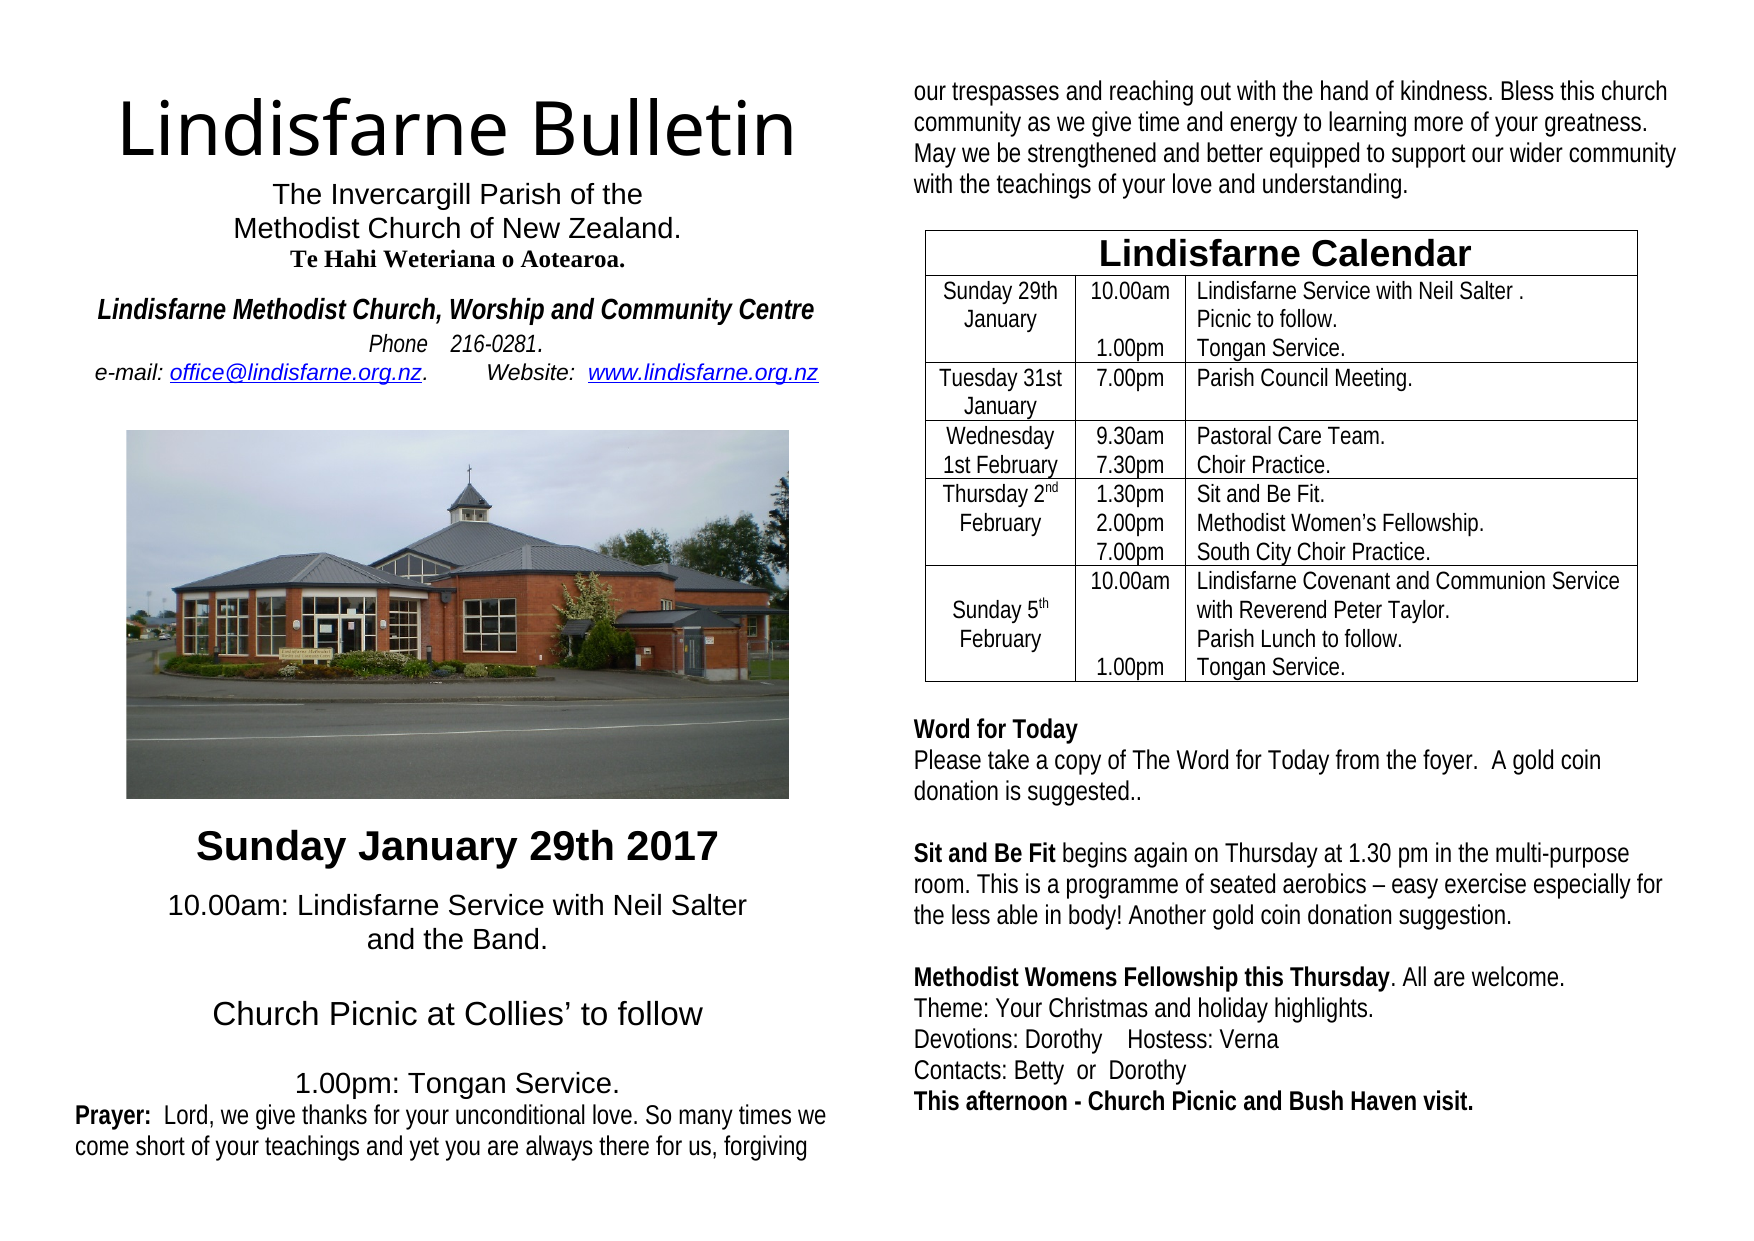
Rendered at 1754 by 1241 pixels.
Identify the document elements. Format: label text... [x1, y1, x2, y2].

text Sit and Be Fit begins again on Thursday at 1.30 pm in the multi-purpose room. This is a programme of seated aerobics – easy exercise especially for the less able in body! Another gold coin donation suggestion. [914, 837, 1679, 930]
text Theme: Your Christmas and holiday highlights. [914, 992, 1679, 1023]
table_cell Lindisfarne Covenant and Communion Service with Reverend Peter Taylor. Parish Lunch to follow. Tongan Service. [1186, 566, 1637, 681]
text Contacts: Betty or Dorothy [914, 1054, 1679, 1085]
table_cell Sunday 29th January [926, 276, 1075, 362]
table_cell 10.00am 1.00pm [1076, 276, 1185, 362]
table_cell 9.30am 7.30pm [1076, 421, 1185, 478]
text Sunday January 29th 2017 [75, 821, 840, 869]
text 10.00am: Lindisfarne Service with Neil Salter [75, 888, 840, 922]
table_cell 10.00am 1.00pm [1076, 566, 1185, 681]
text Methodist Womens Fellowship this Thursday. All are welcome. [914, 961, 1679, 992]
table_cell 7.00pm [1076, 363, 1185, 420]
table_cell 1.30pm 2.00pm 7.00pm [1076, 479, 1185, 565]
text Church Picnic at Collies’ to follow [75, 994, 840, 1032]
table_cell Pastoral Care Team. Choir Practice. [1186, 421, 1637, 478]
text This afternoon - Church Picnic and Bush Haven visit. [914, 1085, 1679, 1116]
text Please take a copy of The Word for Today from the foyer. A gold coin donation is suggested.. [914, 744, 1679, 806]
table_cell Sit and Be Fit. Methodist Women’s Fellowship. South City Choir Practice. [1186, 479, 1637, 565]
text Word for Today [914, 713, 1679, 744]
subtitle e-mail: office@lindisfarne.org.nz. Website: www.lindisfarne.org.nz [75, 359, 840, 385]
subtitle Phone 216-0281. [75, 326, 840, 359]
table_cell Wednesday 1st February [926, 421, 1075, 478]
text Prayer: Lord, we give thanks for your unconditional love. So many times we come short of your teachings and yet you are always there for us, forgiving our trespasses and reaching out with the hand of kindness. Bless this church community as we give time and energy to learning more of your greatness. May we be strengthened and better equipped to support our wider community with the teachings of your love and understanding. [75, 1099, 840, 1161]
subtitle Lindisfarne Methodist Church, Worship and Community Centre [75, 292, 840, 326]
table_cell Sunday 5th February [926, 566, 1075, 681]
table_cell Lindisfarne Service with Neil Salter . Picnic to follow. Tongan Service. [1186, 276, 1637, 362]
subtitle The Invercargill Parish of the [75, 177, 840, 211]
subtitle Lindisfarne Bulletin [75, 75, 840, 177]
text Devotions: Dorothy Hostess: Verna [914, 1023, 1679, 1054]
text 1.00pm: Tongan Service. [75, 1066, 840, 1099]
table_cell Parish Council Meeting. [1186, 363, 1637, 420]
picture [126, 430, 789, 799]
text Prayer: Lord, we give thanks for your unconditional love. So many times we come short of your teachings and yet you are always there for us, forgiving our trespasses and reaching out with the hand of kindness. Bless this church community as we give time and energy to learning more of your greatness. May we be strengthened and better equipped to support our wider community with the teachings of your love and understanding. [914, 75, 1679, 199]
table_cell Tuesday 31st January [926, 363, 1075, 420]
table_header Lindisfarne Calendar [926, 231, 1637, 274]
text and the Band. [75, 922, 840, 955]
text Te Hahi Weteriana o Aotearoa. [75, 244, 840, 273]
subtitle Methodist Church of New Zealand. [75, 211, 840, 244]
table_cell Thursday 2nd February [926, 479, 1075, 565]
